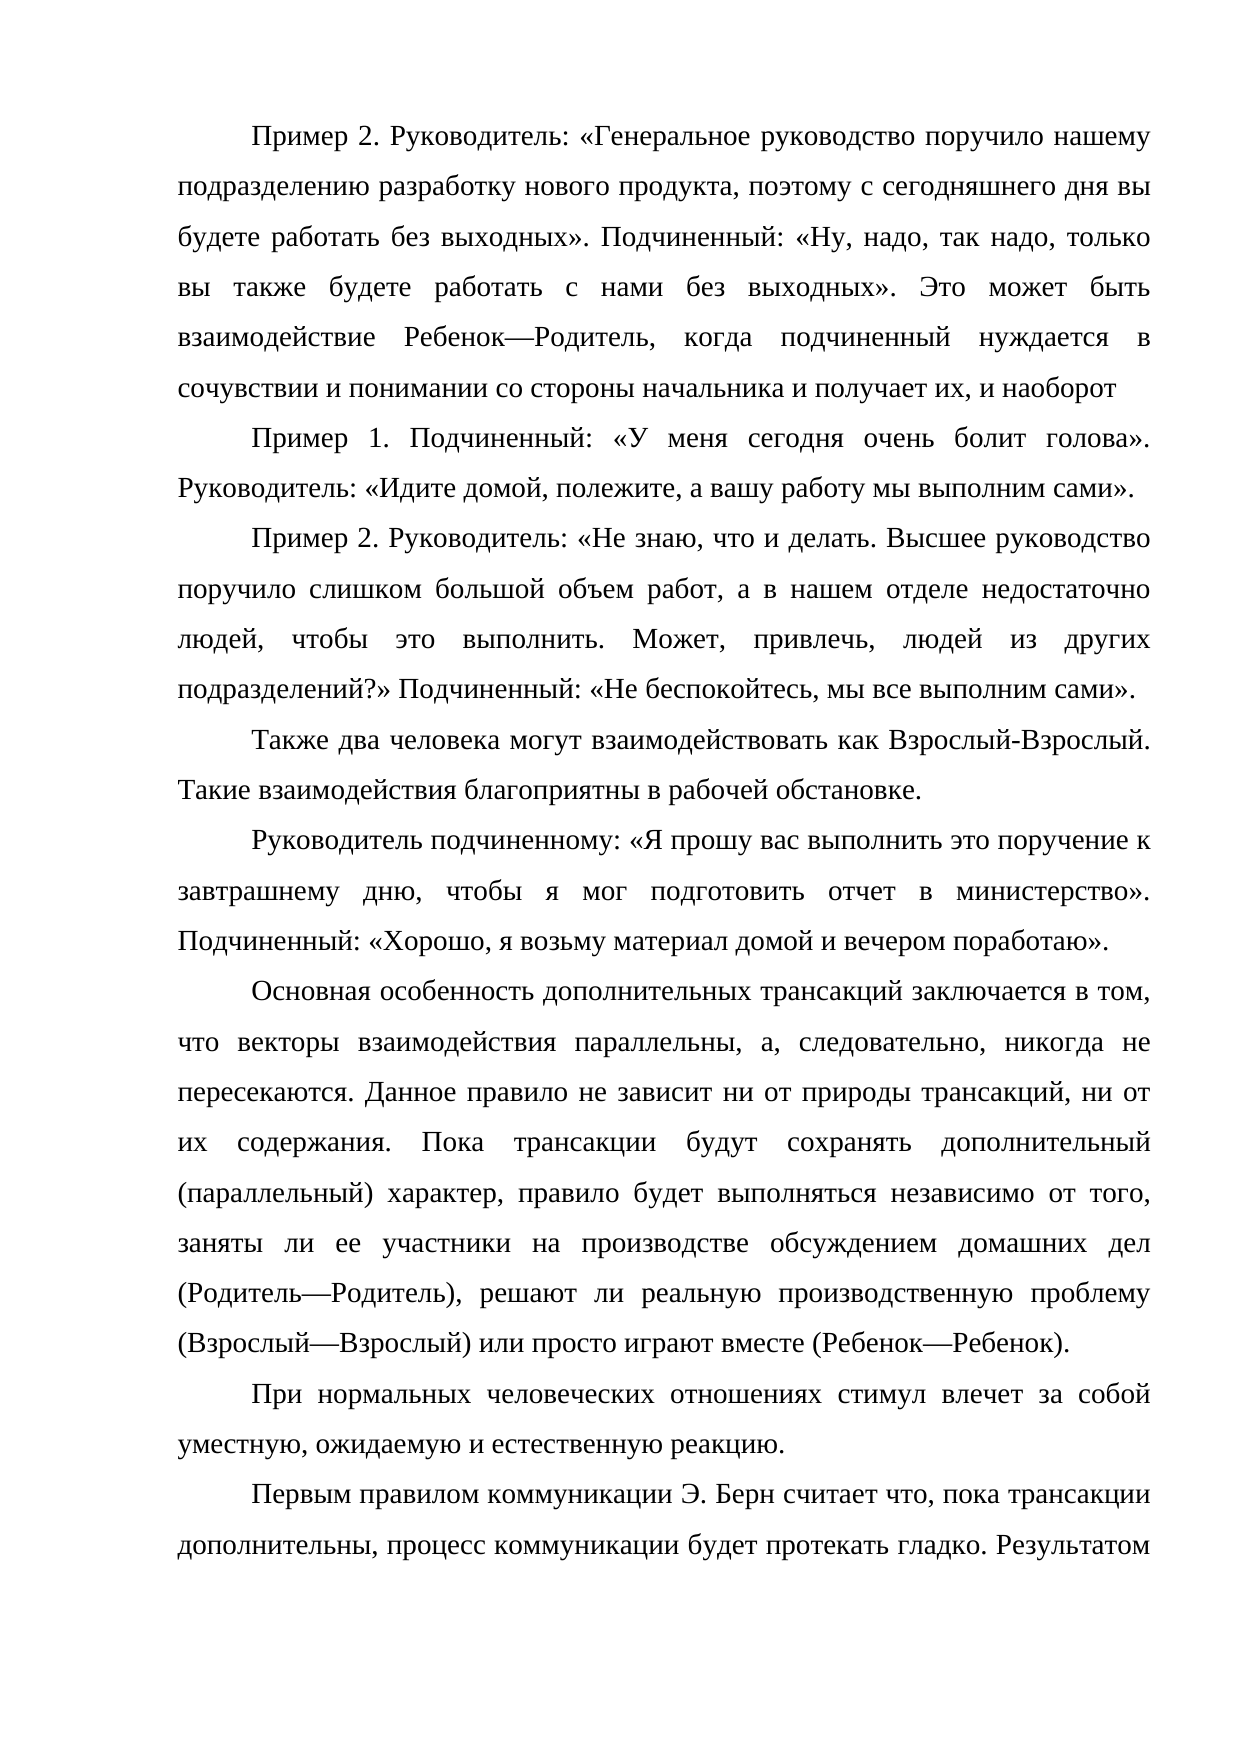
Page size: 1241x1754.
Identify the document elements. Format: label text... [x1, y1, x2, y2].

text Основная особенность дополнительных трансакций заключается в том, что векторы взаимодействия параллельны, а, следовательно, никогда не пересекаются. Данное правило не зависит ни от природы трансакций, ни от их содержания. Пока трансакции будут сохранять дополнительный (параллельный) характер, правило будет выполняться независимо от того, заняты ли ее участники на производстве обсуждением домашних дел (Родитель—Родитель), решают ли реальную производственную проблему (Взрослый—Взрослый) или просто играют вместе (Ребенок—Ребенок). [177, 973, 1152, 1359]
text Пример 2. Руководитель: «Генеральное руководство поручило нашему подразделению разработку нового продукта, поэтому с сегодняшнего дня вы будете работать без выходных». Подчиненный: «Ну, надо, так надо, только вы также будете работать с нами без выходных». Это может быть взаимодействие Ребенок—Родитель, когда подчиненный нуждается в сочувствии и понимании со стороны начальника и получает их, и наоборот [177, 118, 1152, 403]
text Пример 2. Руководитель: «Не знаю, что и делать. Высшее руководство поручило слишком большой объем работ, а в нашем отделе недостаточно людей, чтобы это выполнить. Может, привлечь, людей из других подразделений?» Подчиненный: «Не беспокойтесь, мы все выполним сами». [177, 521, 1152, 705]
text Также два человека могут взаимодействовать как Взрослый-Взрослый. Такие взаимодействия благоприятны в рабочей обстановке. [177, 722, 1152, 806]
text При нормальных человеческих отношениях стимул влечет за собой уместную, ожидаемую и естественную реакцию. [177, 1376, 1152, 1460]
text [177, 1477, 1152, 1560]
text Пример 1. Подчиненный: «У меня сегодня очень болит голова». Руководитель: «Идите домой, полежите, а вашу работу мы выполним сами». [177, 420, 1152, 504]
text Руководитель подчиненному: «Я прошу вас выполнить это поручение к завтрашнему дню, чтобы я мог подготовить отчет в министерство». Подчиненный: «Хорошо, я возьму материал домой и вечером поработаю». [177, 822, 1152, 957]
